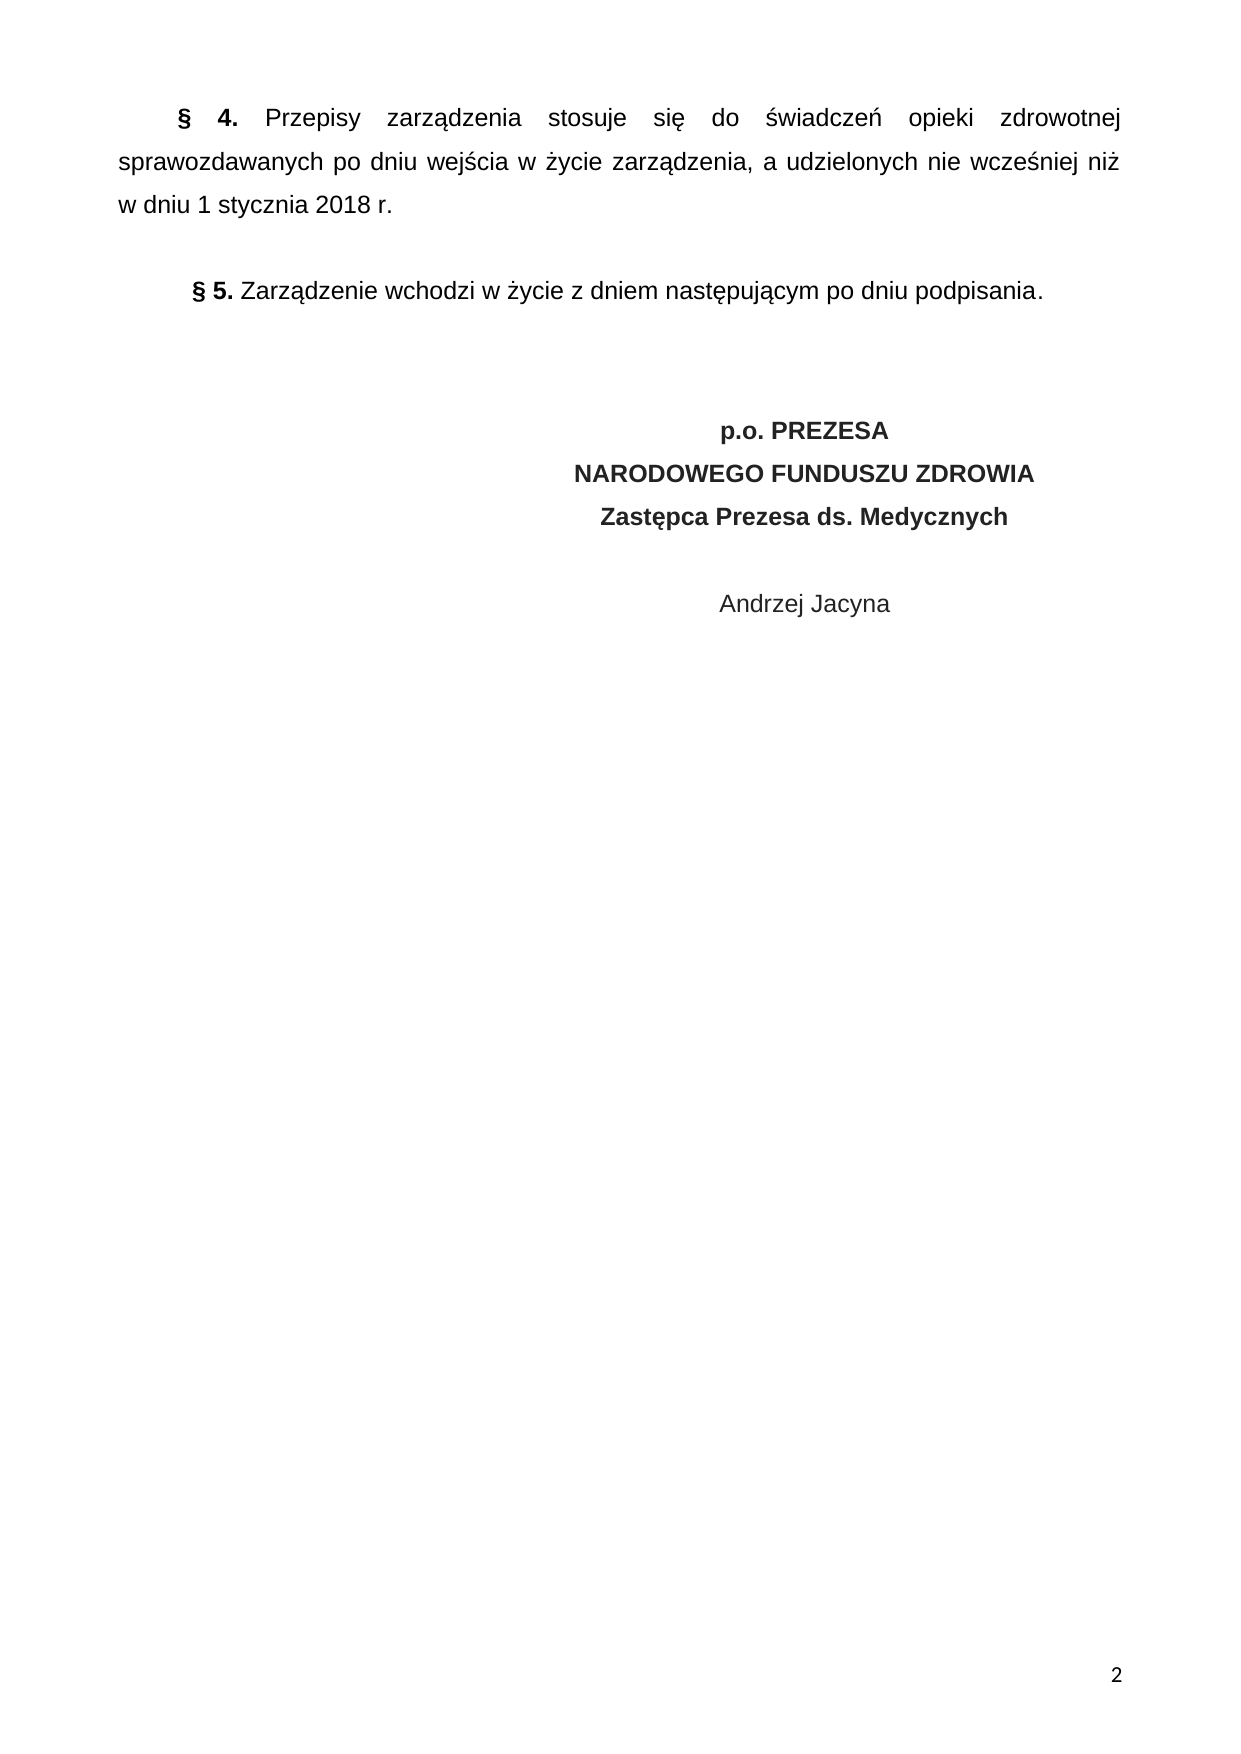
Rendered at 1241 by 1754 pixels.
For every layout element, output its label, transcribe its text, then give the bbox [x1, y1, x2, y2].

text § 5. Zarządzenie wchodzi w życie z dniem następującym po dniu podpisania. [118, 276, 1122, 305]
text Zastępca Prezesa ds. Medycznych [487, 502, 1122, 531]
text p.o. PREZESA [487, 416, 1122, 445]
text § 4. Przepisy zarządzenia stosuje się do świadczeń opieki zdrowotnej sprawozdawanych po dniu wejścia w życie zarządzenia, a udzielonych nie wcześniej niż w dniu 1 stycznia 2018 r. [118, 103, 1122, 218]
text Andrzej Jacyna [487, 588, 1122, 617]
text NARODOWEGO FUNDUSZU ZDROWIA [487, 459, 1122, 488]
